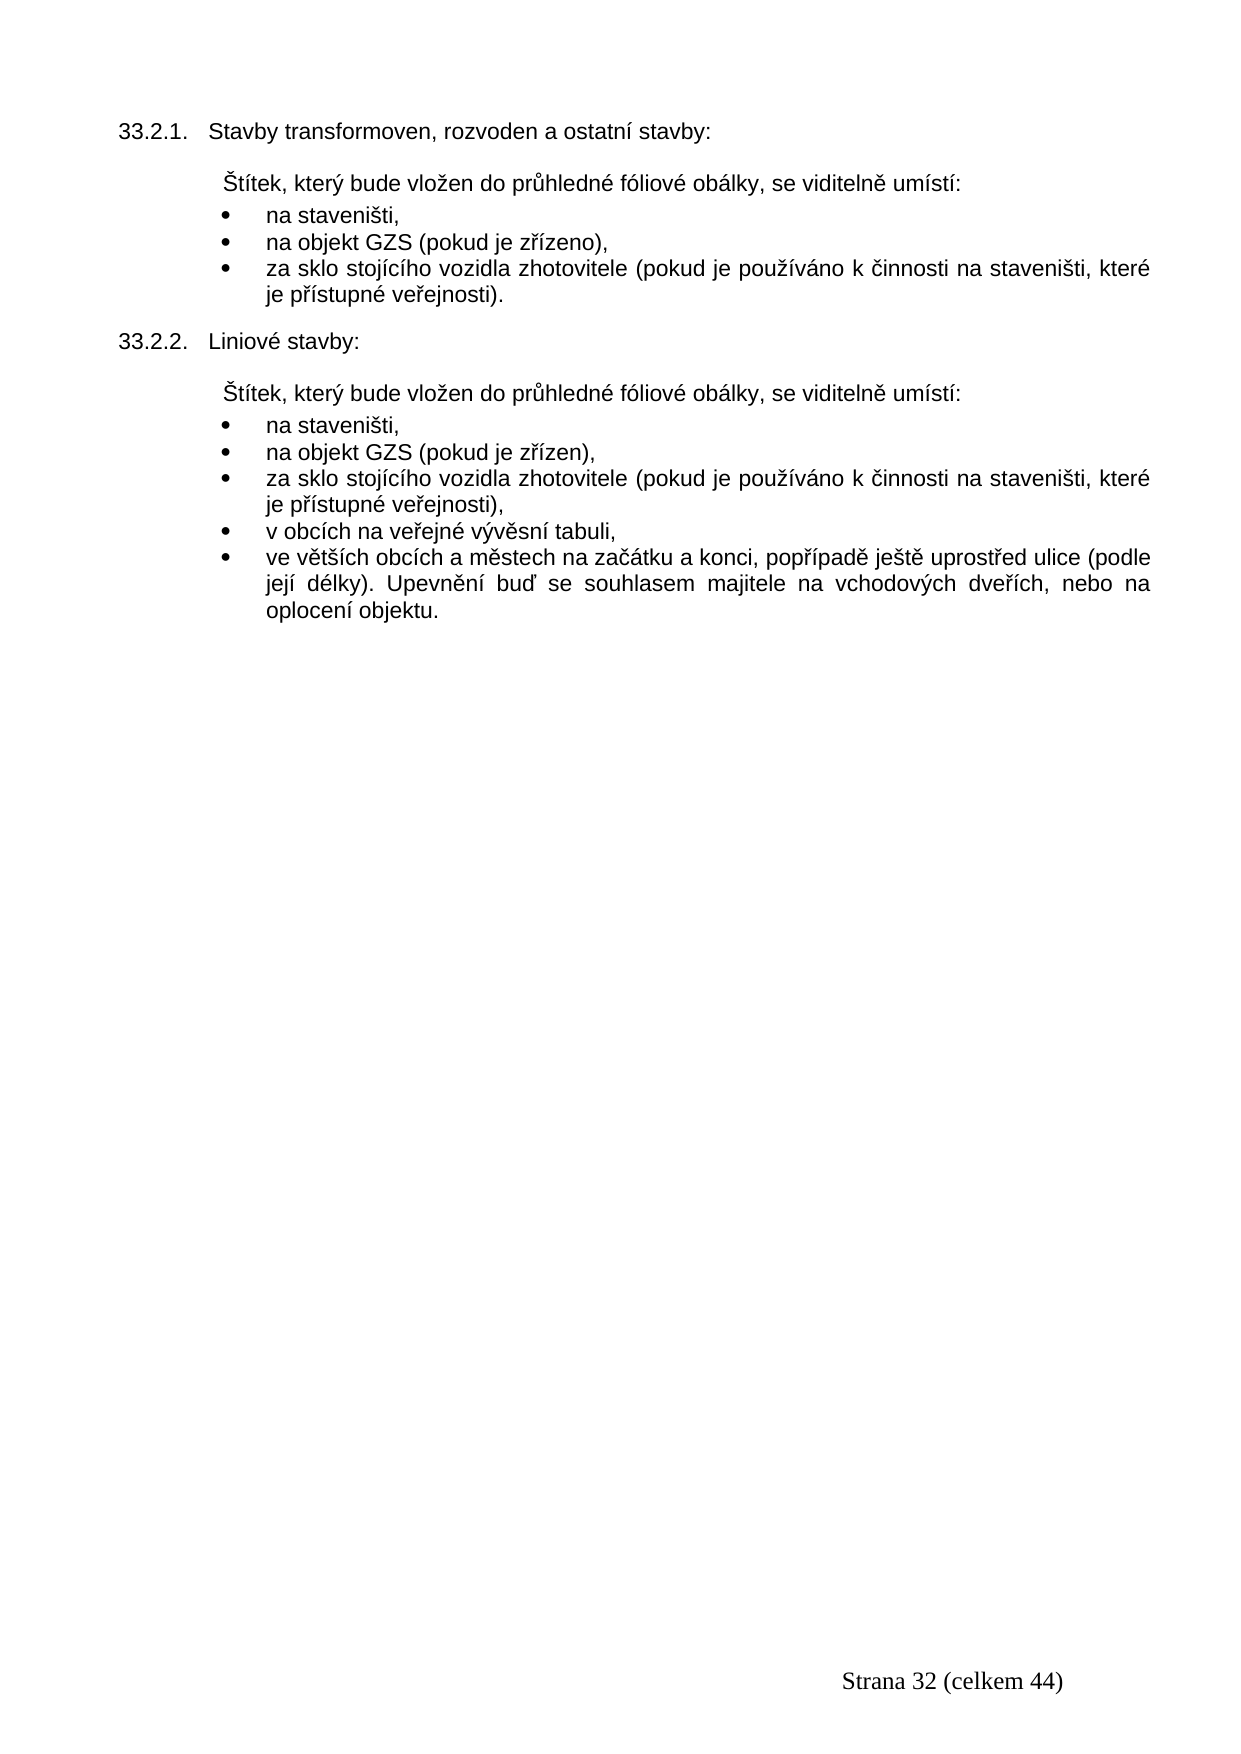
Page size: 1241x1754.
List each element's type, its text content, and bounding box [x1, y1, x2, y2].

list za sklo stojícího vozidla zhotovitele (pokud je používáno k činnosti na staveništi, které je přístupné veřejnosti), [222, 465, 1152, 518]
subtitle Liniové stavby: [118, 328, 1152, 355]
subtitle Štítek, který bude vložen do průhledné fóliové obálky, se viditelně umístí: [223, 380, 1152, 406]
list ve větších obcích a městech na začátku a konci, popřípadě ještě uprostřed ulice (podle její délky). Upevnění buď se souhlasem majitele na vchodových dveřích, nebo na oplocení objektu. [222, 544, 1152, 623]
list na objekt GZS (pokud je zřízen), [222, 439, 1152, 465]
list na staveništi, [222, 202, 1152, 228]
list za sklo stojícího vozidla zhotovitele (pokud je používáno k činnosti na staveništi, které je přístupné veřejnosti). [222, 255, 1152, 307]
subtitle Stavby transformoven, rozvoden a ostatní stavby: [118, 118, 1152, 144]
list na staveništi, [222, 412, 1152, 439]
subtitle Štítek, který bude vložen do průhledné fóliové obálky, se viditelně umístí: [223, 169, 1152, 196]
list v obcích na veřejné vývěsní tabuli, [222, 518, 1152, 544]
list na objekt GZS (pokud je zřízeno), [222, 228, 1152, 255]
